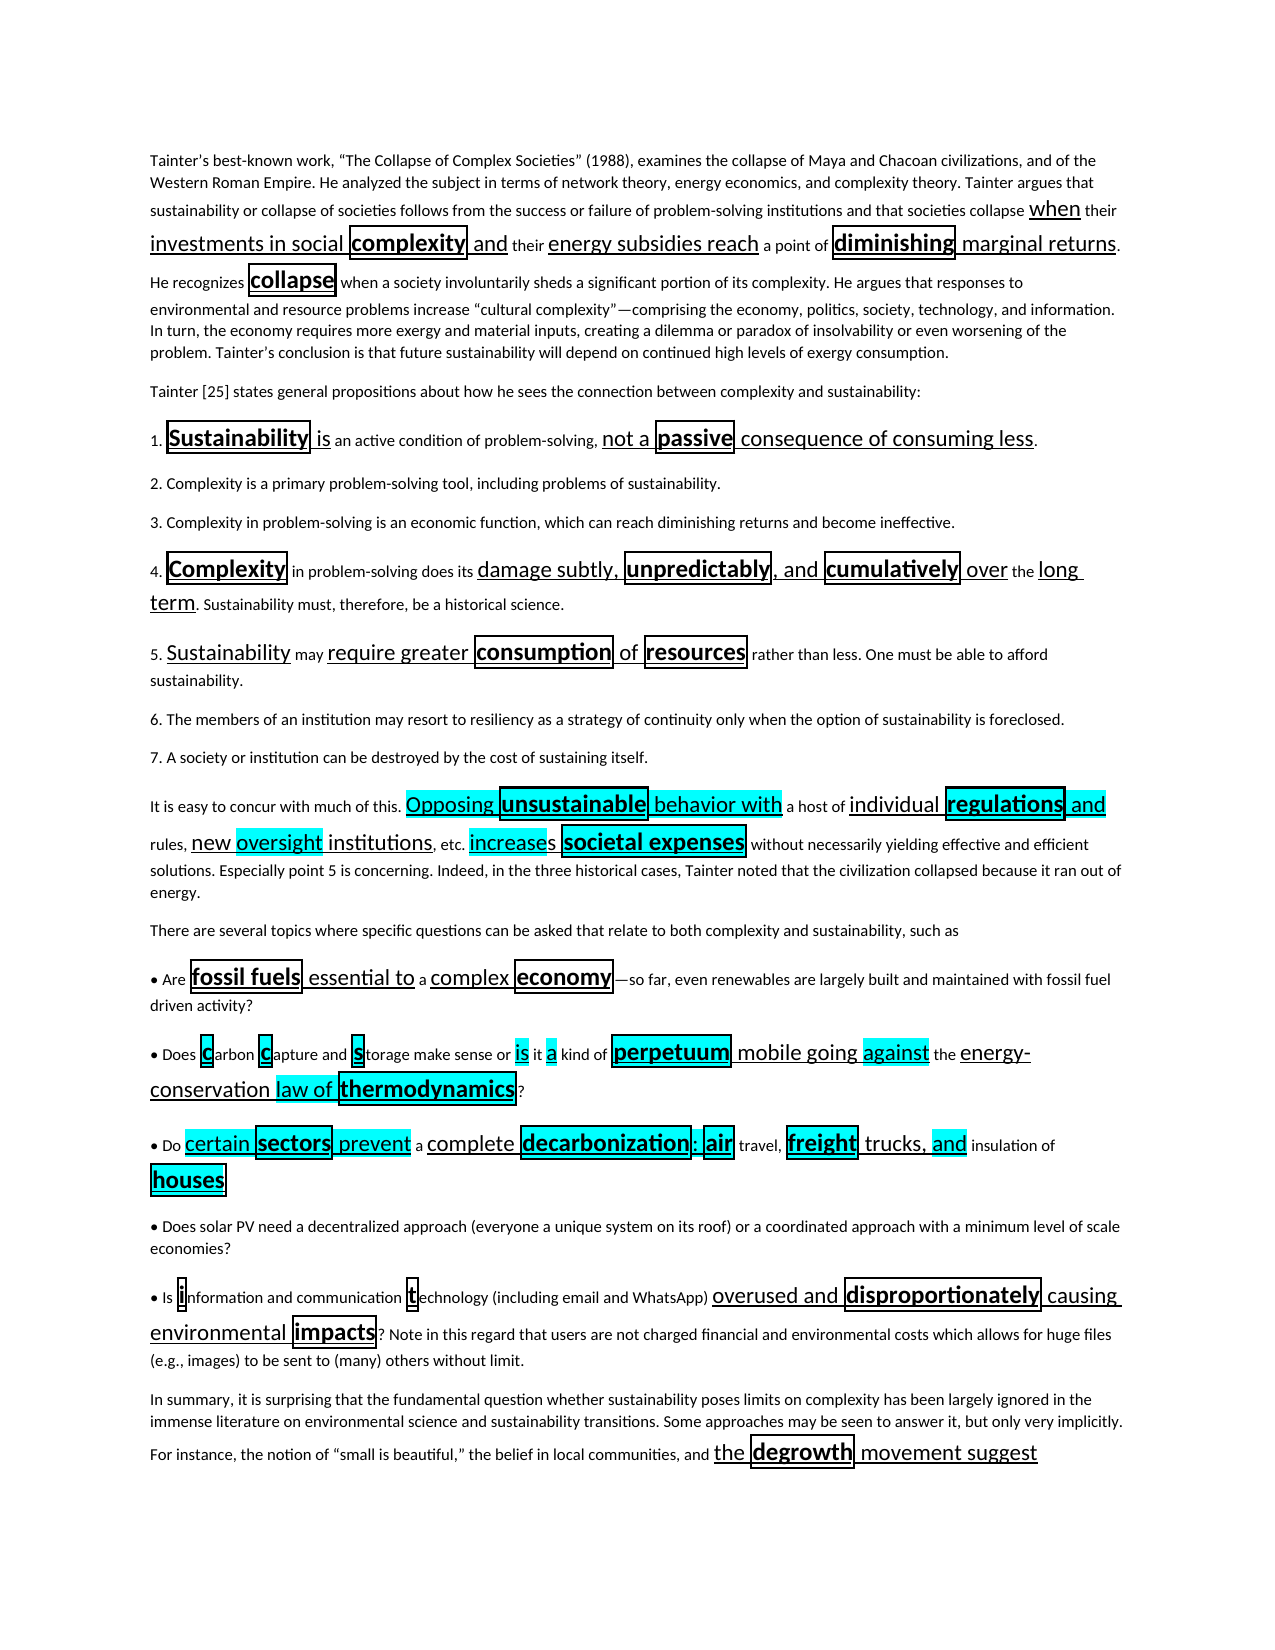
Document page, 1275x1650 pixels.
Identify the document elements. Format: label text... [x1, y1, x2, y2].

text It is easy to concur with much of this. Opposing unsustainable behavior with a host of individual regulations and rules, new oversight institutions, etc. increases societal expenses without necessarily yielding effective and efficient solutions. Especially point 5 is concerning. Indeed, in the three historical cases, Tainter noted that the civilization collapsed because it ran out of energy. [150, 786, 1125, 902]
text 3. Complexity in problem-solving is an economic function, which can reach diminishing returns and become ineffective. [150, 512, 1125, 532]
text • Do certain sectors prevent a complete decarbonization: air travel, freight trucks, and insulation of houses [150, 1125, 1125, 1197]
text 7. A society or institution can be destroyed by the cost of sustaining itself. [150, 748, 1125, 768]
text 5. Sustainability may require greater consumption of resources rather than less. One must be able to afford sustainability. [150, 634, 1125, 691]
text 1. Sustainability is an active condition of problem-solving, not a passive consequence of consuming less. [735, 419, 1125, 454]
text • Does solar PV need a decentralized approach (everyone a unique system on its roof) or a coordinated approach with a minimum level of scale economies? [150, 1217, 1125, 1259]
text There are several topics where specific questions can be asked that relate to both complexity and sustainability, such as [150, 920, 1125, 941]
text • Does carbon capture and storage make sense or is it a kind of perpetuum mobile going against the energy-conservation law of thermodynamics? [150, 1034, 1125, 1106]
text • Are fossil fuels essential to a complex economy—so far, even renewables are largely built and maintained with fossil fuel driven activity? [150, 959, 1125, 1016]
text 4. Complexity in problem-solving does its damage subtly, unpredictably, and cumulatively over the long term. Sustainability must, therefore, be a historical science. [150, 551, 1125, 616]
text • Is information and communication technology (including email and WhatsApp) overused and disproportionately causing environmental impacts? Note in this regard that users are not charged financial and environmental costs which allows for huge files (e.g., images) to be sent to (many) others without limit. [150, 1277, 1125, 1371]
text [150, 1389, 1125, 1469]
text 6. The members of an institution may resort to resiliency as a strategy of continuity only when the option of sustainability is foreclosed. [150, 709, 1125, 729]
text 1. Sustainability is an active condition of problem-solving, not a passive consequence of consuming less. [311, 419, 734, 454]
text Tainter [25] states general propositions about how he sees the connection between complexity and sustainability: [150, 381, 1125, 401]
text Tainter’s best-known work, “The Collapse of Complex Societies” (1988), examines the collapse of Maya and Chacoan civilizations, and of the Western Roman Empire. He analyzed the subject in terms of network theory, energy economics, and complexity theory. Tainter argues that sustainability or collapse of societies follows from the success or failure of problem-solving institutions and that societies collapse when their investments in social complexity and their energy subsidies reach a point of diminishing marginal returns. He recognizes collapse when a society involuntarily sheds a significant portion of its complexity. He argues that responses to environmental and resource problems increase “cultural complexity”—comprising the economy, politics, society, technology, and information. In turn, the economy requires more exergy and material inputs, creating a dilemma or paradox of insolvability or even worsening of the problem. Tainter’s conclusion is that future sustainability will depend on continued high levels of exergy consumption. [150, 150, 1125, 363]
text 2. Complexity is a primary problem-solving tool, including problems of sustainability. [150, 474, 1125, 494]
